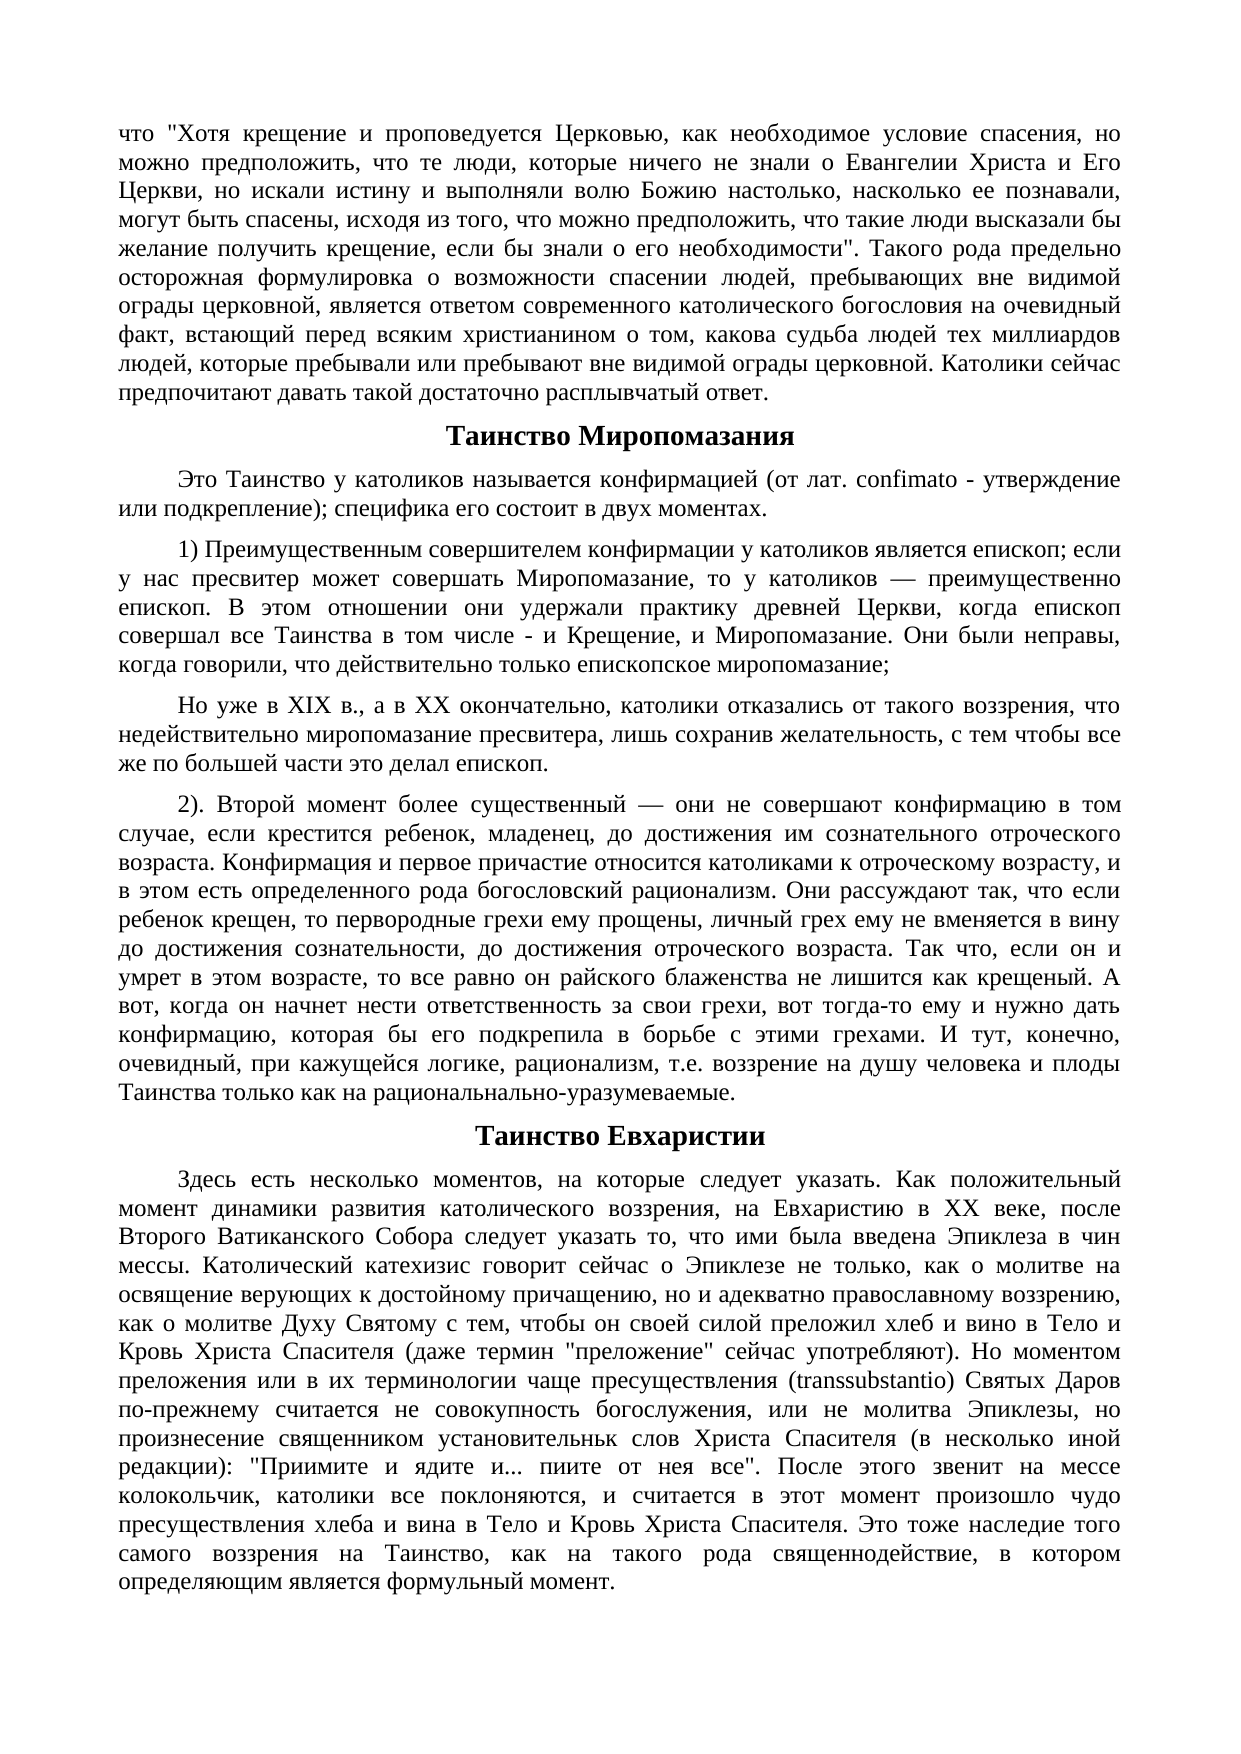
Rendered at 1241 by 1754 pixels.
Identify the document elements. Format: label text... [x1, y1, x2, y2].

text Но уже в XIX в., а в XX окончательно, католики отказались от такого воззрения, что недействительно миропомазание пресвитера, лишь сохранив желательность, с тем чтобы все же по большей части это делал епископ. [118, 690, 1122, 777]
text 1) Преимущественным совершителем конфирмации у католиков является епископ; если у нас пресвитер может совершать Миропомазание, то у католиков — преимущественно епископ. В этом отношении они удержали практику древней Церкви, когда епископ совершал все Таинства в том числе - и Крещение, и Миропомазание. Они были неправы, когда говорили, что действительно только епископское миропомазание; [118, 534, 1122, 678]
text 2). Второй момент более существенный — они не совершают конфирмацию в том случае, если крестится ребенок, младенец, до достижения им сознательного отроческого возраста. Конфирмация и первое причастие относится католиками к отроческому возрасту, и в этом есть определенного рода богословский рационализм. Они рассуждают так, что если ребенок крещен, то первородные грехи ему прощены, личный грех ему не вменяется в вину до достижения сознательности, до достижения отроческого возраста. Так что, если он и умрет в этом возрасте, то все равно он райского блаженства не лишится как крещеный. А вот, когда он начнет нести ответственность за свои грехи, вот тогда-то ему и нужно дать конфирмацию, которая бы его подкрепила в борьбе с этими грехами. И тут, конечно, очевидный, при кажущейся логике, рационализм, т.е. воззрение на душу человека и плоды Таинства только как на рациональнально-уразумеваемые. [118, 789, 1122, 1105]
text Это Таинство у католиков называется конфирмацией (от лат. confimato - утверждение или подкрепление); специфика его состоит в двух моментах. [118, 464, 1122, 522]
text Таинство Миропомазания [118, 418, 1122, 452]
text Таинство Евхаристии [118, 1118, 1122, 1151]
text Здесь есть несколько моментов, на которые следует указать. Как положительный момент динамики развития католического воззрения, на Евхаристию в XX веке, после Второго Ватиканского Собора следует указать то, что ими была введена Эпиклеза в чин мессы. Католический катехизис говорит сейчас о Эпиклезе не только, как о молитве на освящение верующих к достойному причащению, но и адекватно православному воззрению, как о молитве Духу Святому с тем, чтобы он своей силой преложил хлеб и вино в Тело и Кровь Христа Спасителя (даже термин "преложение" сейчас употребляют). Но моментом преложения или в их терминологии чаще пресуществления (transsubstantio) Святых Даров по-прежнему считается не совокупность богослужения, или не молитва Эпиклезы, но произнесение священником установительньк слов Христа Спасителя (в несколько иной редакции): "Приимите и ядите и... пиите от нея все". После этого звенит на мессе колокольчик, католики все поклоняются, и считается в этот момент произошло чудо пресуществления хлеба и вина в Тело и Кровь Христа Спасителя. Это тоже наследие того самого воззрения на Таинство, как на такого рода священнодействие, в котором определяющим является формульный момент. [118, 1164, 1122, 1595]
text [118, 118, 1122, 406]
